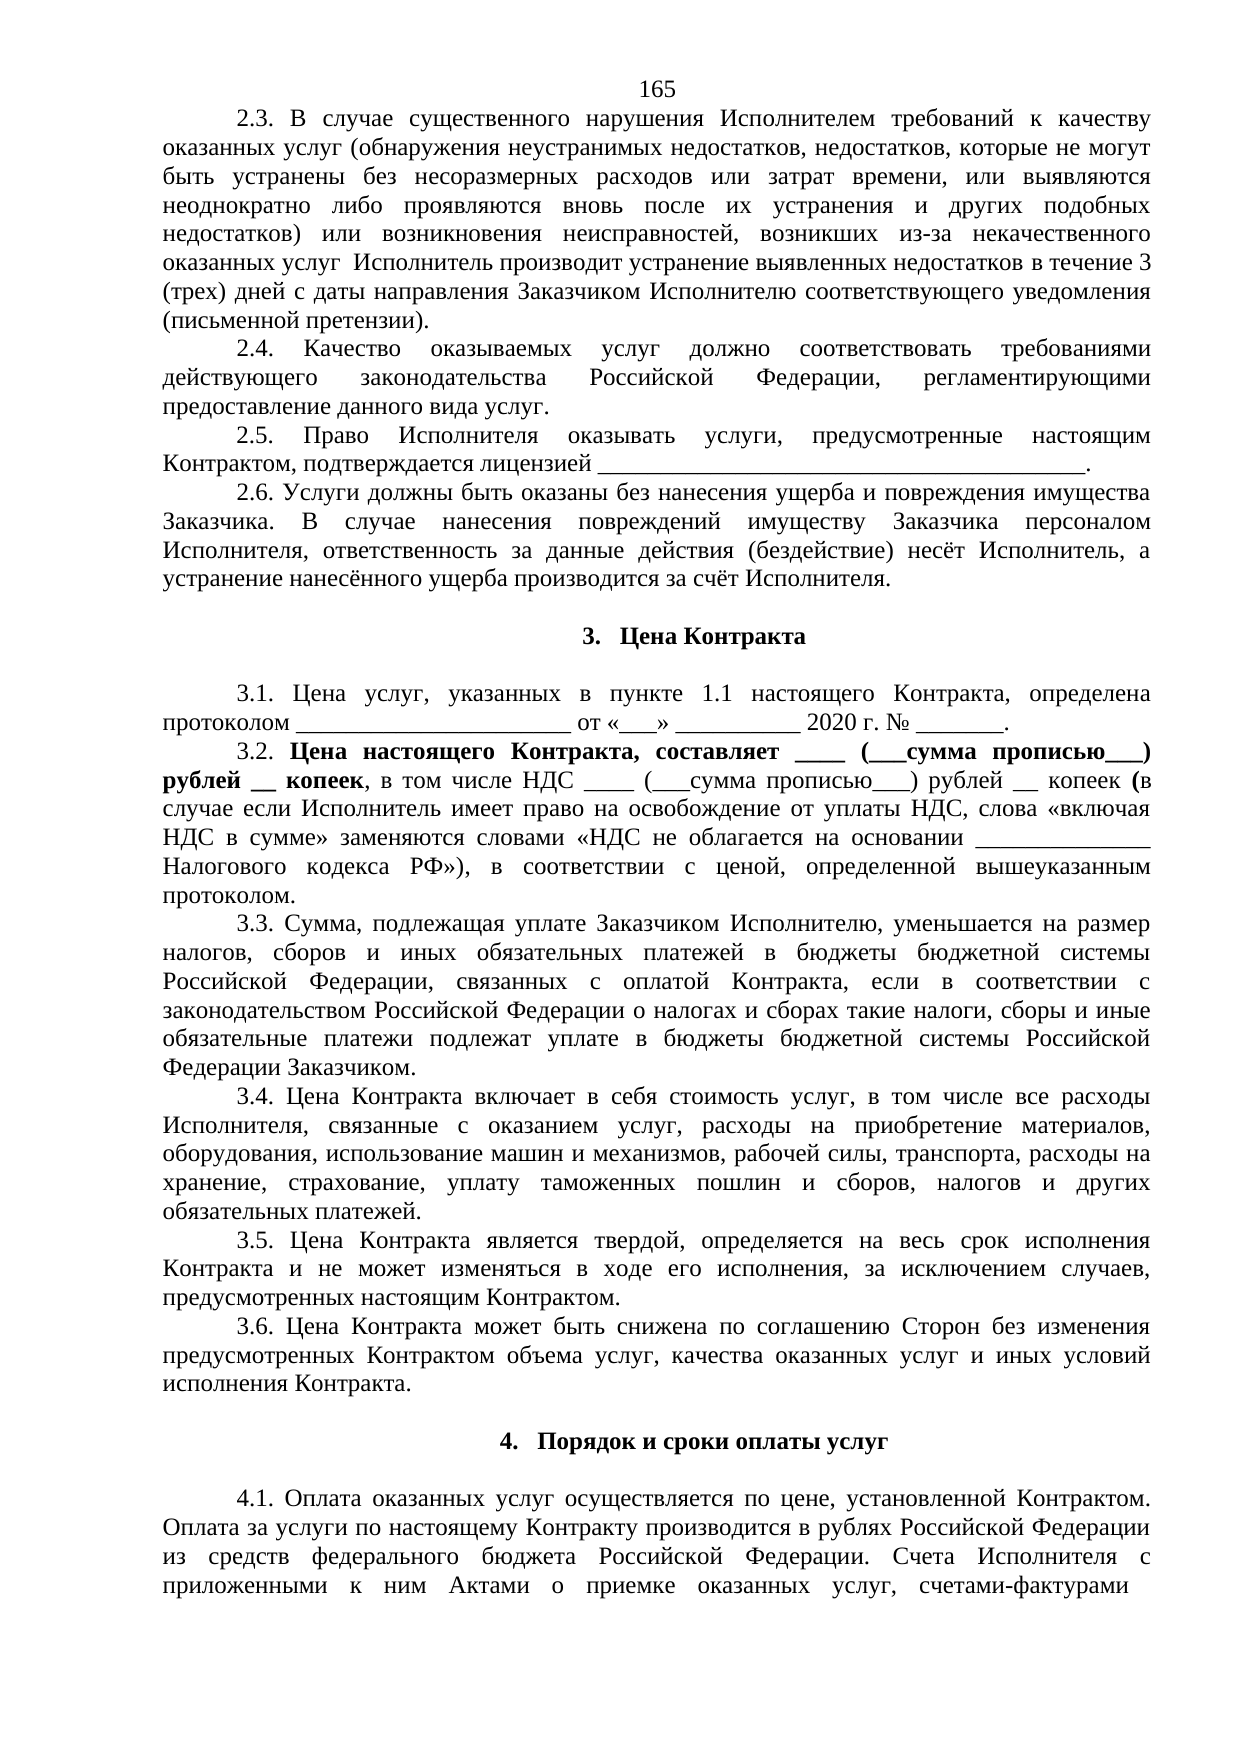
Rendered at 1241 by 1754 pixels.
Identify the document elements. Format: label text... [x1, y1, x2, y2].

text 2.3. В случае существенного нарушения Исполнителем требований к качеству оказанных услуг (обнаружения неустранимых недостатков, недостатков, которые не могут быть устранены без несоразмерных расходов или затрат времени, или выявляются неоднократно либо проявляются вновь после их устранения и других подобных недостатков) или возникновения неисправностей, возникших из-за некачественного оказанных услуг Исполнитель производит устранение выявленных недостатков в течение 3 (трех) дней с даты направления Заказчиком Исполнителю соответствующего уведомления (письменной претензии). [162, 103, 1152, 333]
text 3.1. Цена услуг, указанных в пункте 1.1 настоящего Контракта, определена протоколом ______________________ от «___» __________ 2020 г. № _______. [162, 678, 1152, 736]
text 3.2. Цена настоящего Контракта, составляет ____ (___сумма прописью___) рублей __ копеек, в том числе НДС ____ (___сумма прописью___) рублей __ копеек (в случае если Исполнитель имеет право на освобождение от уплаты НДС, слова «включая НДС в сумме» заменяются словами «НДС не облагается на основании ______________ Налогового кодекса РФ»), в соответствии с ценой, определенной вышеуказанным протоколом. [162, 736, 1152, 908]
text 3.6. Цена Контракта может быть снижена по соглашению Сторон без изменения предусмотренных Контрактом объема услуг, качества оказанных услуг и иных условий исполнения Контракта. [162, 1311, 1152, 1397]
list Цена Контракта [236, 621, 1152, 650]
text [162, 1483, 1152, 1598]
text 2.5. Право Исполнителя оказывать услуги, предусмотренные настоящим Контрактом, подтверждается лицензией _______________________________________. [162, 420, 1152, 477]
text 3.5. Цена Контракта является твердой, определяется на весь срок исполнения Контракта и не может изменяться в ходе его исполнения, за исключением случаев, предусмотренных настоящим Контрактом. [162, 1225, 1152, 1311]
list Порядок и сроки оплаты услуг [236, 1426, 1152, 1455]
text 3.3. Сумма, подлежащая уплате Заказчиком Исполнителю, уменьшается на размер налогов, сборов и иных обязательных платежей в бюджеты бюджетной системы Российской Федерации, связанных с оплатой Контракта, если в соответствии с законодательством Российской Федерации о налогах и сборах такие налоги, сборы и иные обязательные платежи подлежат уплате в бюджеты бюджетной системы Российской Федерации Заказчиком. [162, 908, 1152, 1081]
text 2.4. Качество оказываемых услуг должно соответствовать требованиями действующего законодательства Российской Федерации, регламентирующими предоставление данного вида услуг. [162, 333, 1152, 420]
text 2.6. Услуги должны быть оказаны без нанесения ущерба и повреждения имущества Заказчика. В случае нанесения повреждений имуществу Заказчика персоналом Исполнителя, ответственность за данные действия (бездействие) несёт Исполнитель, а устранение нанесённого ущерба производится за счёт Исполнителя. [162, 477, 1152, 592]
text 3.4. Цена Контракта включает в себя стоимость услуг, в том числе все расходы Исполнителя, связанные с оказанием услуг, расходы на приобретение материалов, оборудования, использование машин и механизмов, рабочей силы, транспорта, расходы на хранение, страхование, уплату таможенных пошлин и сборов, налогов и других обязательных платежей. [162, 1081, 1152, 1225]
